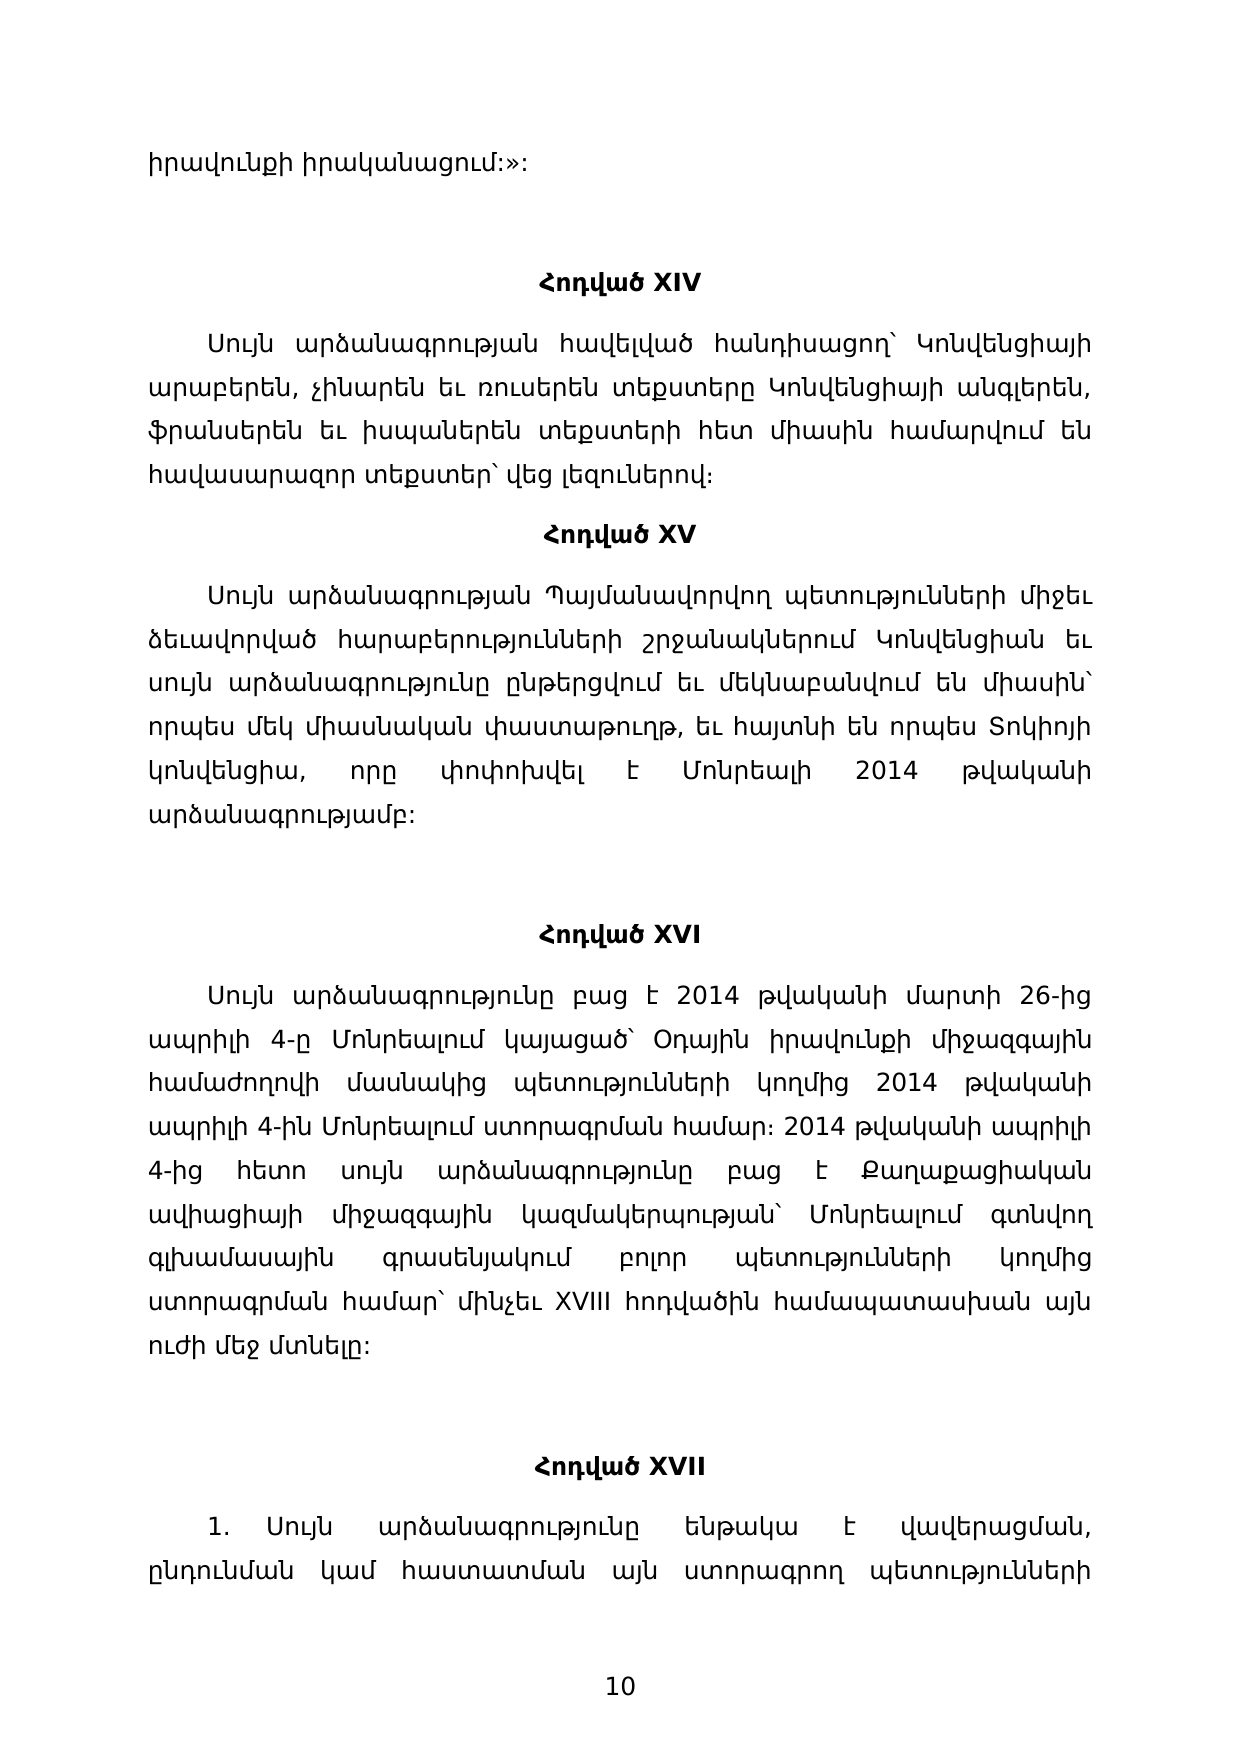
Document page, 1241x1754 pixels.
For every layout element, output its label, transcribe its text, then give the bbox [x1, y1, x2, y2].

text Սույն արձանագրությունը բաց է 2014 թվականի մարտի 26-ից ապրիլի 4-ը Մոնրեալում կայացած՝ Օդային իրավունքի միջազգային համաժողովի մասնակից պետությունների կողմից 2014 թվականի ապրիլի 4-ին Մոնրեալում ստորագրման համար։ 2014 թվականի ապրիլի 4-ից հետո սույն արձանագրությունը բաց է Քաղաքացիական ավիացիայի միջազգային կազմակերպության՝ Մոնրեալում գտնվող գլխամասային գրասենյակում բոլոր պետությունների կողմից ստորագրման համար՝ մինչեւ XVIII հոդվածին համապատասխան այն ուժի մեջ մտնելը: [148, 981, 1093, 1360]
text Սույն արձանագրության Պայմանավորվող պետությունների միջեւ ձեւավորված հարաբերությունների շրջանակներում Կոնվենցիան եւ սույն արձանագրությունը ընթերցվում եւ մեկնաբանվում են միասին՝ որպես մեկ միասնական փաստաթուղթ, եւ հայտնի են որպես Տոկիոյի կոնվենցիա, որը փոփոխվել է Մոնրեալի 2014 թվականի արձանագրությամբ: [148, 581, 1093, 829]
subtitle Հոդված XVII [148, 1452, 1093, 1481]
subtitle Հոդված XV [148, 521, 1093, 550]
subtitle Հոդված XIV [148, 268, 1093, 298]
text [148, 1512, 1093, 1585]
text Հոդված XVI [148, 921, 1093, 950]
text Սույն արձանագրության հավելված հանդիսացող՝ Կոնվենցիայի արաբերեն, չինարեն եւ ռուսերեն տեքստերը Կոնվենցիայի անգլերեն, ֆրանսերեն եւ իսպաներեն տեքստերի հետ միասին համարվում են հավասարազոր տեքստեր՝ վեց լեզուներով։ [148, 329, 1093, 489]
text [148, 148, 1093, 177]
